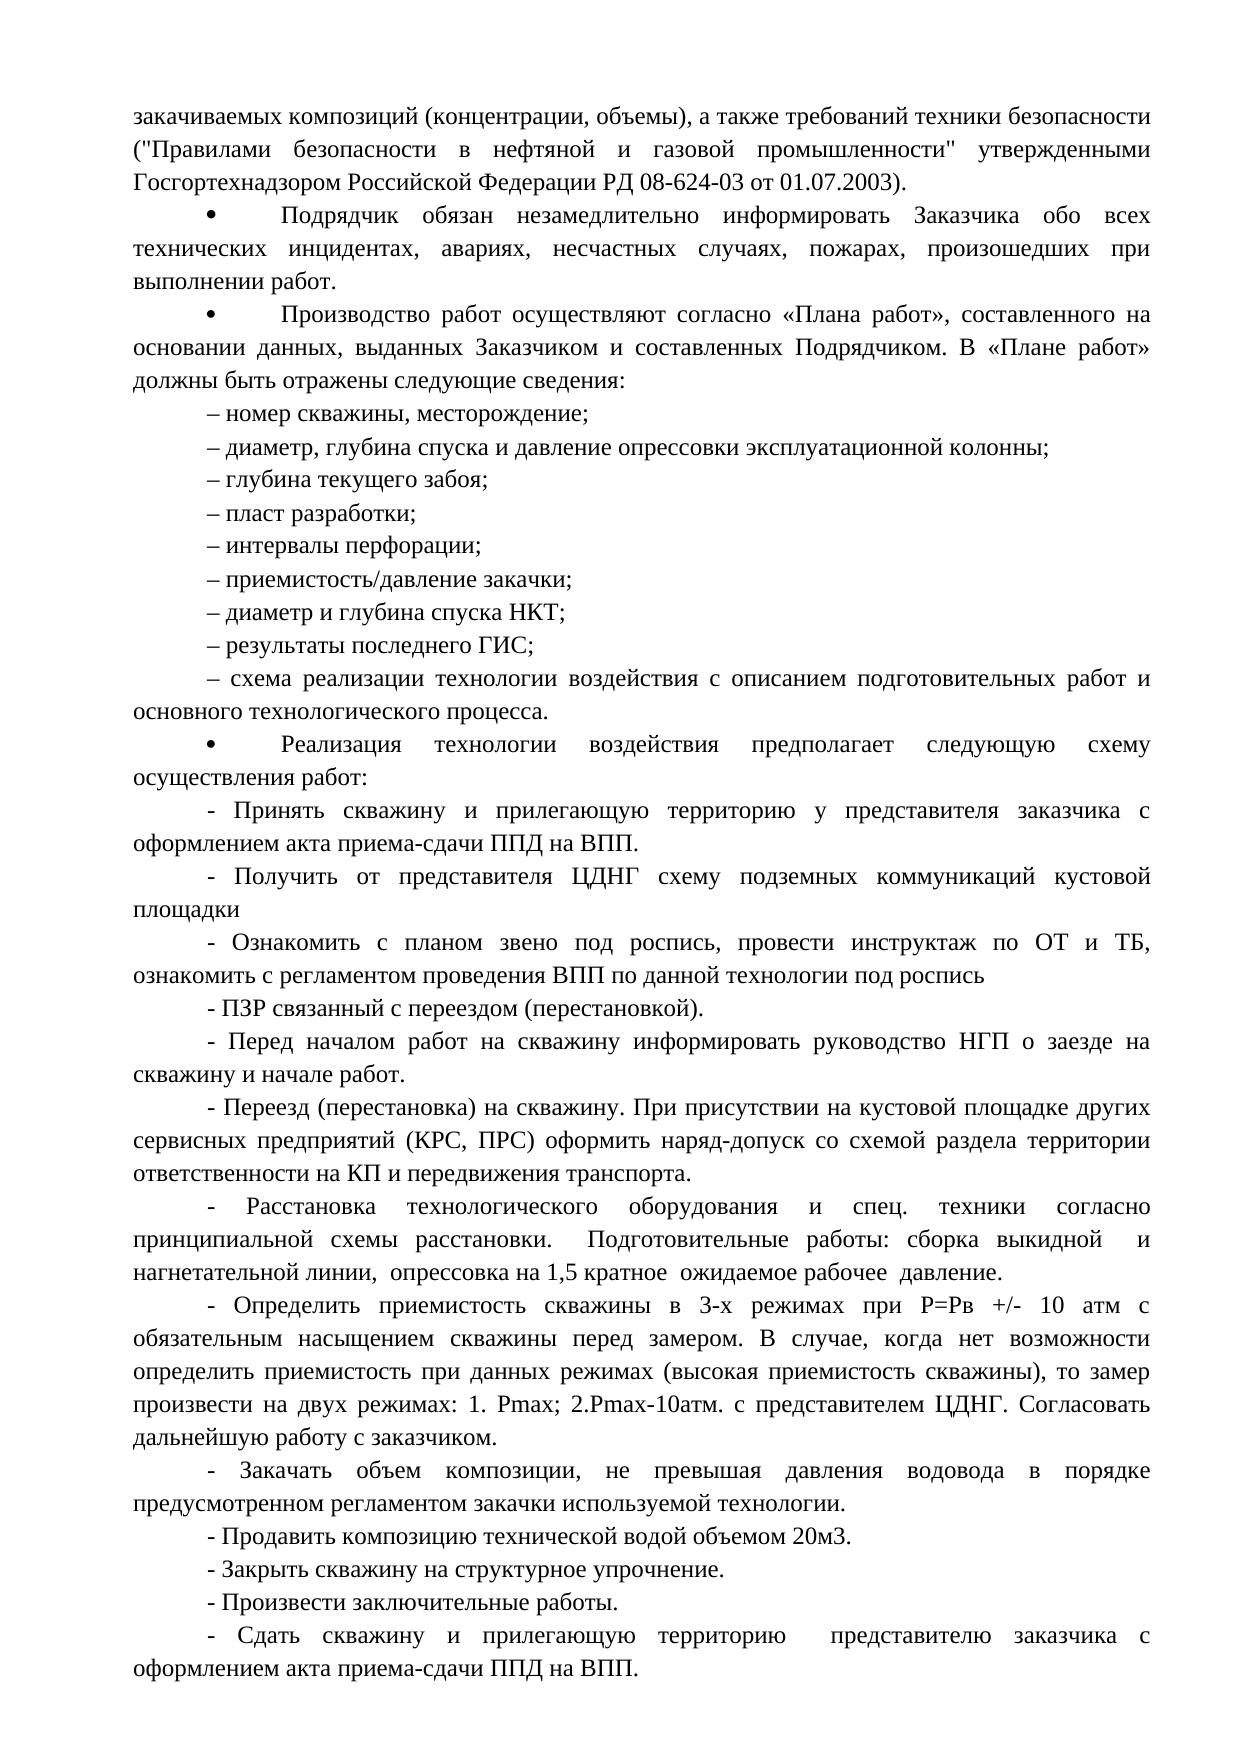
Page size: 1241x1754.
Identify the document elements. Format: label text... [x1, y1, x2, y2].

list Подрядчик обязан незамедлительно информировать Заказчика обо всех технических инцидентах, авариях, несчастных случаях, пожарах, произошедших при выполнении работ. [133, 200, 1152, 295]
text - ПЗР связанный с переездом (перестановкой). [133, 993, 1152, 1022]
text - Получить от представителя ЦДНГ схему подземных коммуникаций кустовой площадки [133, 861, 1152, 923]
text - Ознакомить с планом звено под роспись, провести инструктаж по ОТ и ТБ, ознакомить с регламентом проведения ВПП по данной технологии под роспись [133, 927, 1152, 989]
text - Переезд (перестановка) на скважину. При присутствии на кустовой площадке других сервисных предприятий (КРС, ПРС) оформить наряд-допуск со схемой раздела территории ответственности на КП и передвижения транспорта. [133, 1092, 1152, 1187]
text – номер скважины, месторождение; [133, 398, 1152, 427]
text - Сдать скважину и прилегающую территорию представителю заказчика с оформлением акта приема-сдачи ППД на ВПП. [133, 1620, 1152, 1682]
text - Перед началом работ на скважину информировать руководство НГП о заезде на скважину и начале работ. [133, 1026, 1152, 1088]
text – интервалы перфорации; [133, 531, 1152, 559]
text – диаметр и глубина спуска НКТ; [133, 597, 1152, 625]
text – результаты последнего ГИС; [133, 630, 1152, 658]
text – схема реализации технологии воздействия с описанием подготовительных работ и основного технологического процесса. [133, 663, 1152, 724]
text - Принять скважину и прилегающую территорию у представителя заказчика с оформлением акта приема-сдачи ППД на ВПП. [133, 795, 1152, 857]
text - Расстановка технологического оборудования и спец. техники согласно принципиальной схемы расстановки. Подготовительные работы: сборка выкидной и нагнетательной линии, опрессовка на 1,5 кратное ожидаемое рабочее давление. [133, 1191, 1152, 1286]
text - Закачать объем композиции, не превышая давления водовода в порядке предусмотренном регламентом закачки используемой технологии. [133, 1455, 1152, 1517]
text - Произвести заключительные работы. [133, 1587, 1152, 1616]
text – диаметр, глубина спуска и давление опрессовки эксплуатационной колонны; [133, 432, 1152, 460]
text - Определить приемистость скважины в 3-х режимах при Р=Рв +/- 10 атм с обязательным насыщением скважины перед замером. В случае, когда нет возможности определить приемистость при данных режимах (высокая приемистость скважины), то замер произвести на двух режимах: 1. Pmax; 2.Pmax-10атм. с представителем ЦДНГ. Согласовать дальнейшую работу с заказчиком. [133, 1290, 1152, 1451]
text – пласт разработки; [133, 498, 1152, 526]
list Реализация технологии воздействия предполагает следующую схему осуществления работ: [133, 729, 1152, 791]
text – глубина текущего забоя; [133, 464, 1152, 493]
text - Закрыть скважину на структурное упрочнение. [133, 1554, 1152, 1583]
text - Продавить композицию технической водой объемом 20м3. [133, 1521, 1152, 1550]
text – приемистость/давление закачки; [133, 564, 1152, 592]
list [133, 101, 1152, 196]
list Производство работ осуществляют согласно «Плана работ», составленного на основании данных, выданных Заказчиком и составленных Подрядчиком. В «Плане работ» должны быть отражены следующие сведения: [133, 299, 1152, 394]
